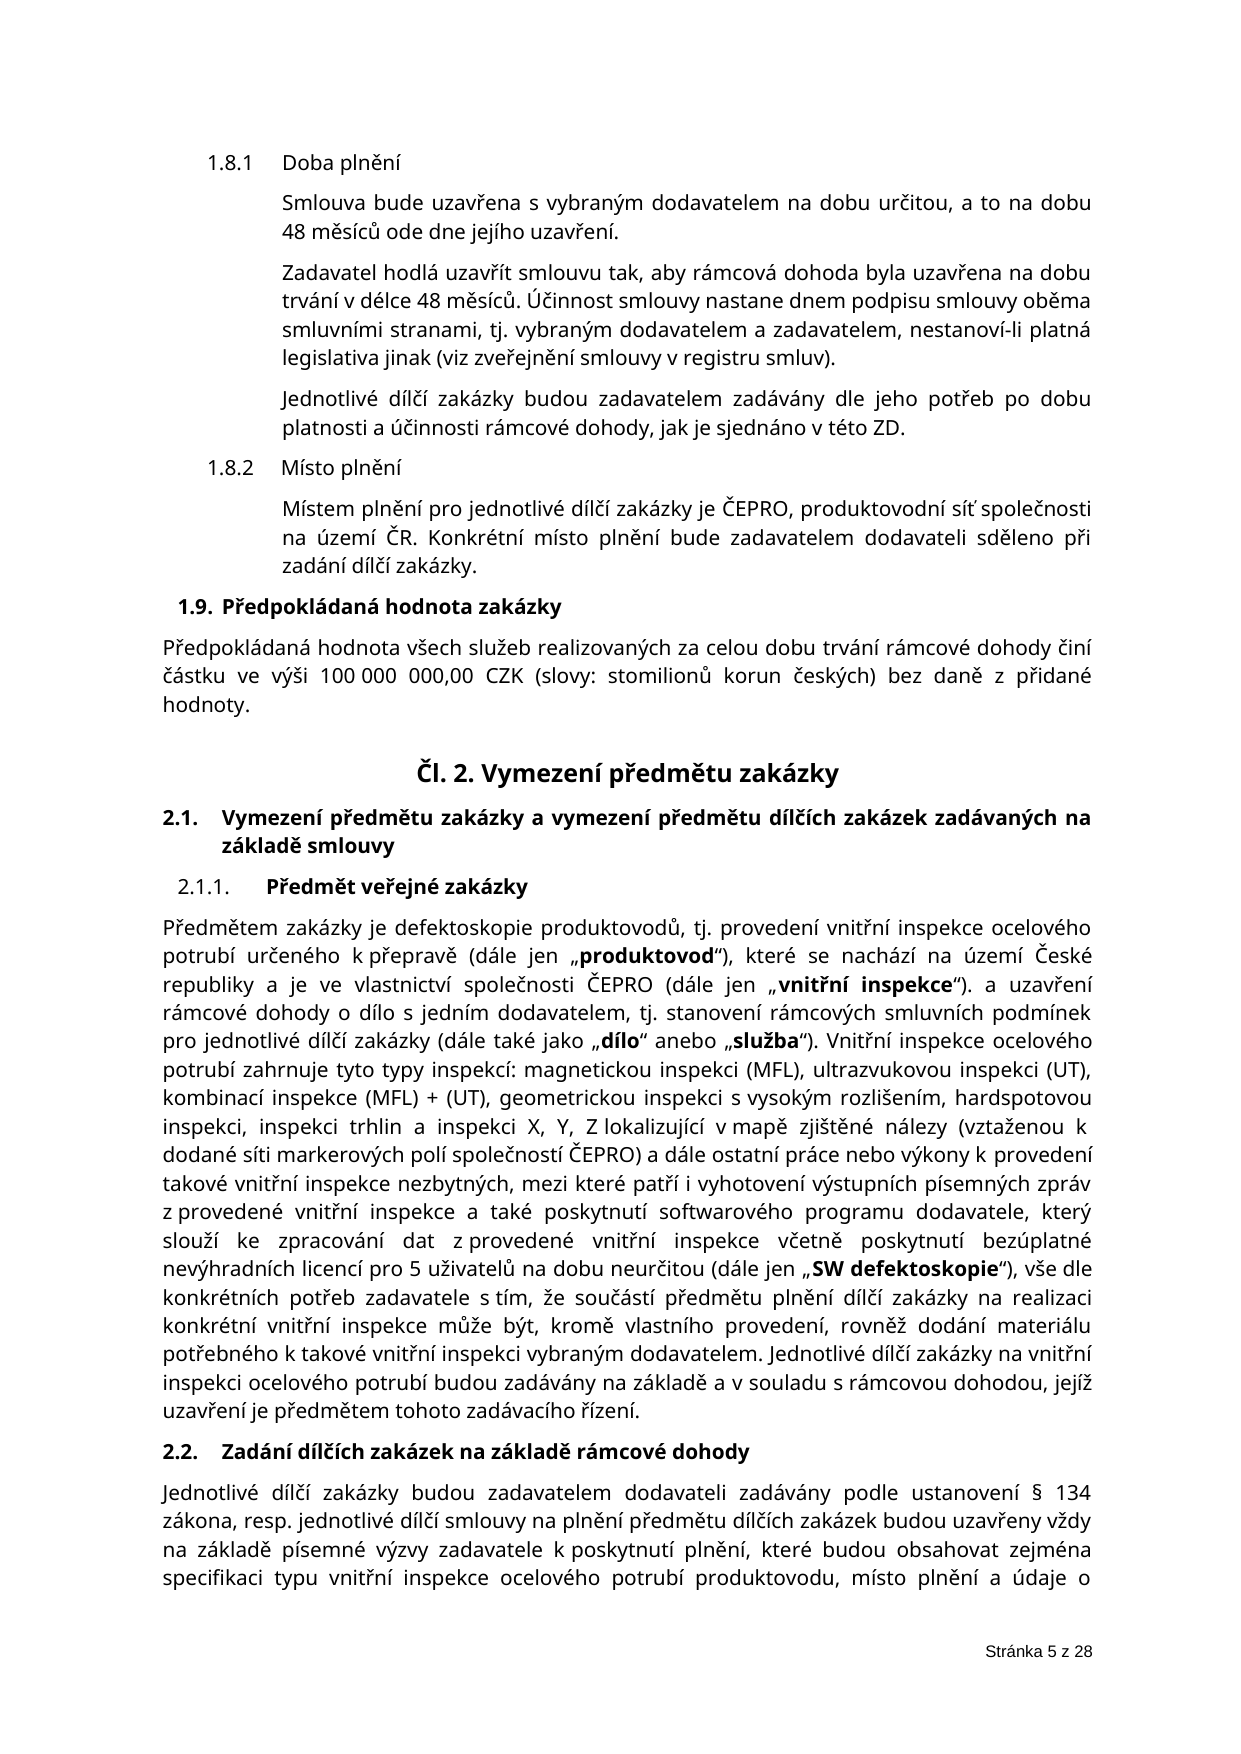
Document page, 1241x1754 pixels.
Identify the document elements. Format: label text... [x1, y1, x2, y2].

list Zadavatel hodlá uzavřít smlouvu tak, aby rámcová dohoda byla uzavřena na dobu trvání v délce 48 měsíců. Účinnost smlouvy nastane dnem podpisu smlouvy oběma smluvními stranami, tj. vybraným dodavatelem a zadavatelem, nestanoví-li platná legislativa jinak (viz zveřejnění smlouvy v registru smluv). [282, 258, 1093, 372]
text Předmětem zakázky je defektoskopie produktovodů, tj. provedení vnitřní inspekce ocelového potrubí určeného k přepravě (dále jen „produktovod“), které se nachází na území České republiky a je ve vlastnictví společnosti ČEPRO (dále jen „vnitřní inspekce“). a uzavření rámcové dohody o dílo s jedním dodavatelem, tj. stanovení rámcových smluvních podmínek pro jednotlivé dílčí zakázky (dále také jako „dílo“ anebo „služba“). Vnitřní inspekce ocelového potrubí zahrnuje tyto typy inspekcí: magnetickou inspekci (MFL), ultrazvukovou inspekci (UT), kombinací inspekce (MFL) + (UT), geometrickou inspekci s vysokým rozlišením, hardspotovou inspekci, inspekci trhlin a inspekci X, Y, Z lokalizující v mapě zjištěné nálezy (vztaženou k dodané síti markerových polí společností ČEPRO) a dále ostatní práce nebo výkony k provedení takové vnitřní inspekce nezbytných, mezi které patří i vyhotovení výstupních písemných zpráv z provedené vnitřní inspekce a také poskytnutí softwarového programu dodavatele, který slouží ke zpracování dat z provedené vnitřní inspekce včetně poskytnutí bezúplatné nevýhradních licencí pro 5 uživatelů na dobu neurčitou (dále jen „SW defektoskopie“), vše dle konkrétních potřeb zadavatele s tím, že součástí předmětu plnění dílčí zakázky na realizaci konkrétní vnitřní inspekce může být, kromě vlastního provedení, rovněž dodání materiálu potřebného k takové vnitřní inspekci vybraným dodavatelem. Jednotlivé dílčí zakázky na vnitřní inspekci ocelového potrubí budou zadávány na základě a v souladu s rámcovou dohodou, jejíž uzavření je předmětem tohoto zadávacího řízení. [162, 913, 1093, 1425]
text Vymezení předmětu zakázky a vymezení předmětu dílčích zakázek zadávaných na základě smlouvy [162, 803, 1093, 859]
list Místem plnění pro jednotlivé dílčí zakázky je ČEPRO, produktovodní síť společnosti na území ČR. Konkrétní místo plnění bude zadavatelem dodavateli sděleno při zadání dílčí zakázky. [282, 494, 1093, 580]
list Jednotlivé dílčí zakázky budou zadavatelem zadávány dle jeho potřeb po dobu platnosti a účinnosti rámcové dohody, jak je sjednáno v této ZD. [282, 384, 1093, 441]
text Předpokládaná hodnota zakázky [177, 592, 1093, 621]
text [162, 1478, 1093, 1592]
list Doba plnění [207, 148, 1093, 176]
text Zadání dílčích zakázek na základě rámcové dohody [162, 1437, 1093, 1466]
text Předmět veřejné zakázky [177, 872, 1093, 900]
text Vymezení předmětu zakázky [162, 756, 1093, 790]
list Místo plnění [207, 453, 1093, 482]
list Smlouva bude uzavřena s vybraným dodavatelem na dobu určitou, a to na dobu 48 měsíců ode dne jejího uzavření. [282, 188, 1093, 245]
list Předpokládaná hodnota všech služeb realizovaných za celou dobu trvání rámcové dohody činí částku ve výši 100 000 000,00 CZK (slovy: stomilionů korun českých) bez daně z přidané hodnoty. [162, 633, 1093, 718]
